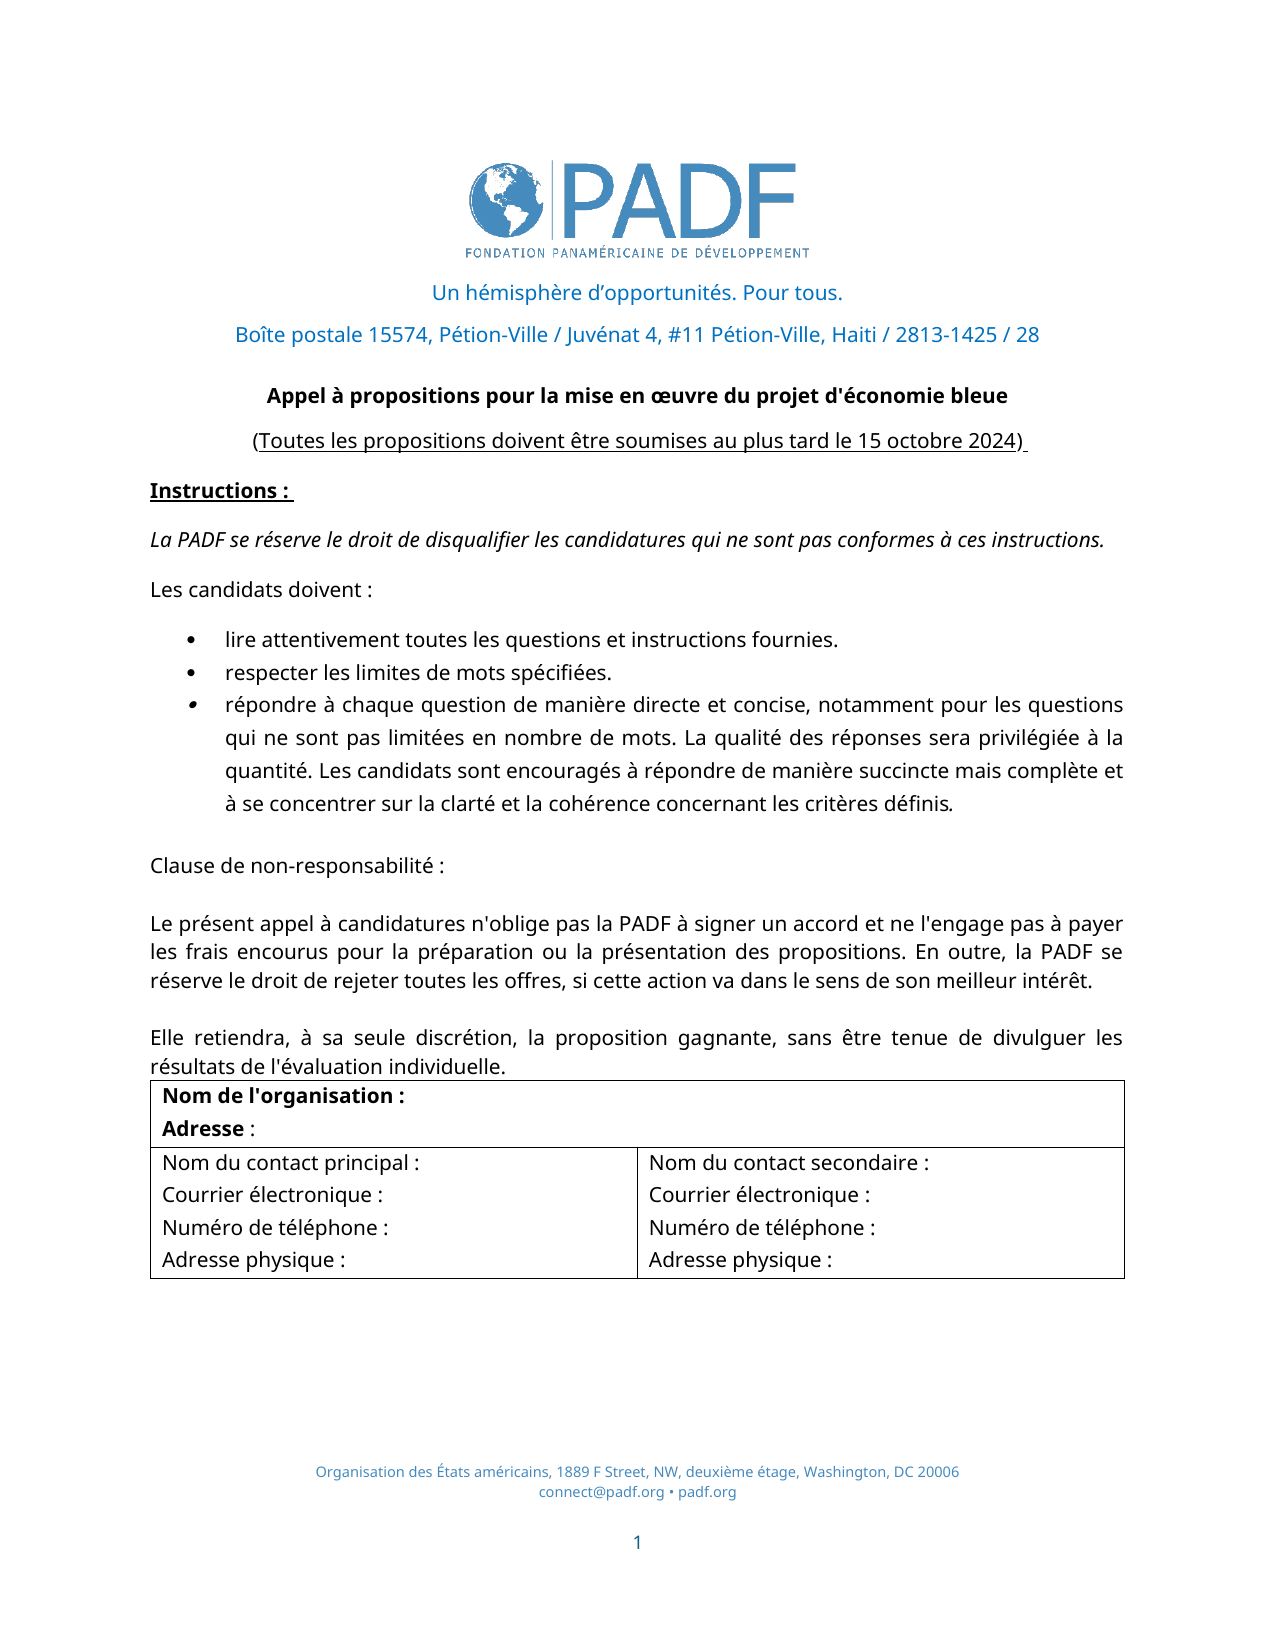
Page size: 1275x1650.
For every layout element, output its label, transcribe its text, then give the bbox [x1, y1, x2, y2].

list répondre à chaque question de manière directe et concise, notamment pour les questions qui ne sont pas limitées en nombre de mots. La qualité des réponses sera privilégiée à la quantité. Les candidats sont encouragés à répondre de manière succincte mais complète et à se concentrer sur la clarté et la cohérence concernant les critères définis. [187, 691, 1125, 818]
table_cell Nom du contact secondaire : Courrier électronique : Numéro de téléphone : Adresse physique : [638, 1148, 1124, 1278]
picture [465, 150, 810, 260]
text La PADF se réserve le droit de disqualifier les candidatures qui ne sont pas conformes à ces instructions. [150, 526, 1125, 554]
table_cell Nom du contact principal : Courrier électronique : Numéro de téléphone : Adresse physique : [151, 1148, 637, 1278]
list lire attentivement toutes les questions et instructions fournies. [187, 625, 1125, 653]
text Les candidats doivent : [150, 575, 1125, 603]
text Le présent appel à candidatures n'oblige pas la PADF à signer un accord et ne l'engage pas à payer les frais encourus pour la préparation ou la présentation des propositions. En outre, la PADF se réserve le droit de rejeter toutes les offres, si cette action va dans le sens de son meilleur intérêt. [150, 909, 1125, 994]
text Appel à propositions pour la mise en œuvre du projet d'économie bleue [150, 382, 1125, 410]
text (Toutes les propositions doivent être soumises au plus tard le 15 octobre 2024) [150, 427, 1125, 455]
list respecter les limites de mots spécifiées. [187, 658, 1125, 686]
table_header Nom de l'organisation : Adresse : [151, 1081, 1124, 1147]
text Elle retiendra, à sa seule discrétion, la proposition gagnante, sans être tenue de divulguer les résultats de l'évaluation individuelle. [150, 1023, 1125, 1080]
text Boîte postale 15574, Pétion-Ville / Juvénat 4, #11 Pétion-Ville, Haiti / 2813-1425 / 28 [150, 320, 1125, 349]
text Instructions : [150, 476, 1125, 504]
text Un hémisphère d’opportunités. Pour tous. [150, 278, 1125, 306]
text Clause de non-responsabilité : [150, 851, 1125, 880]
